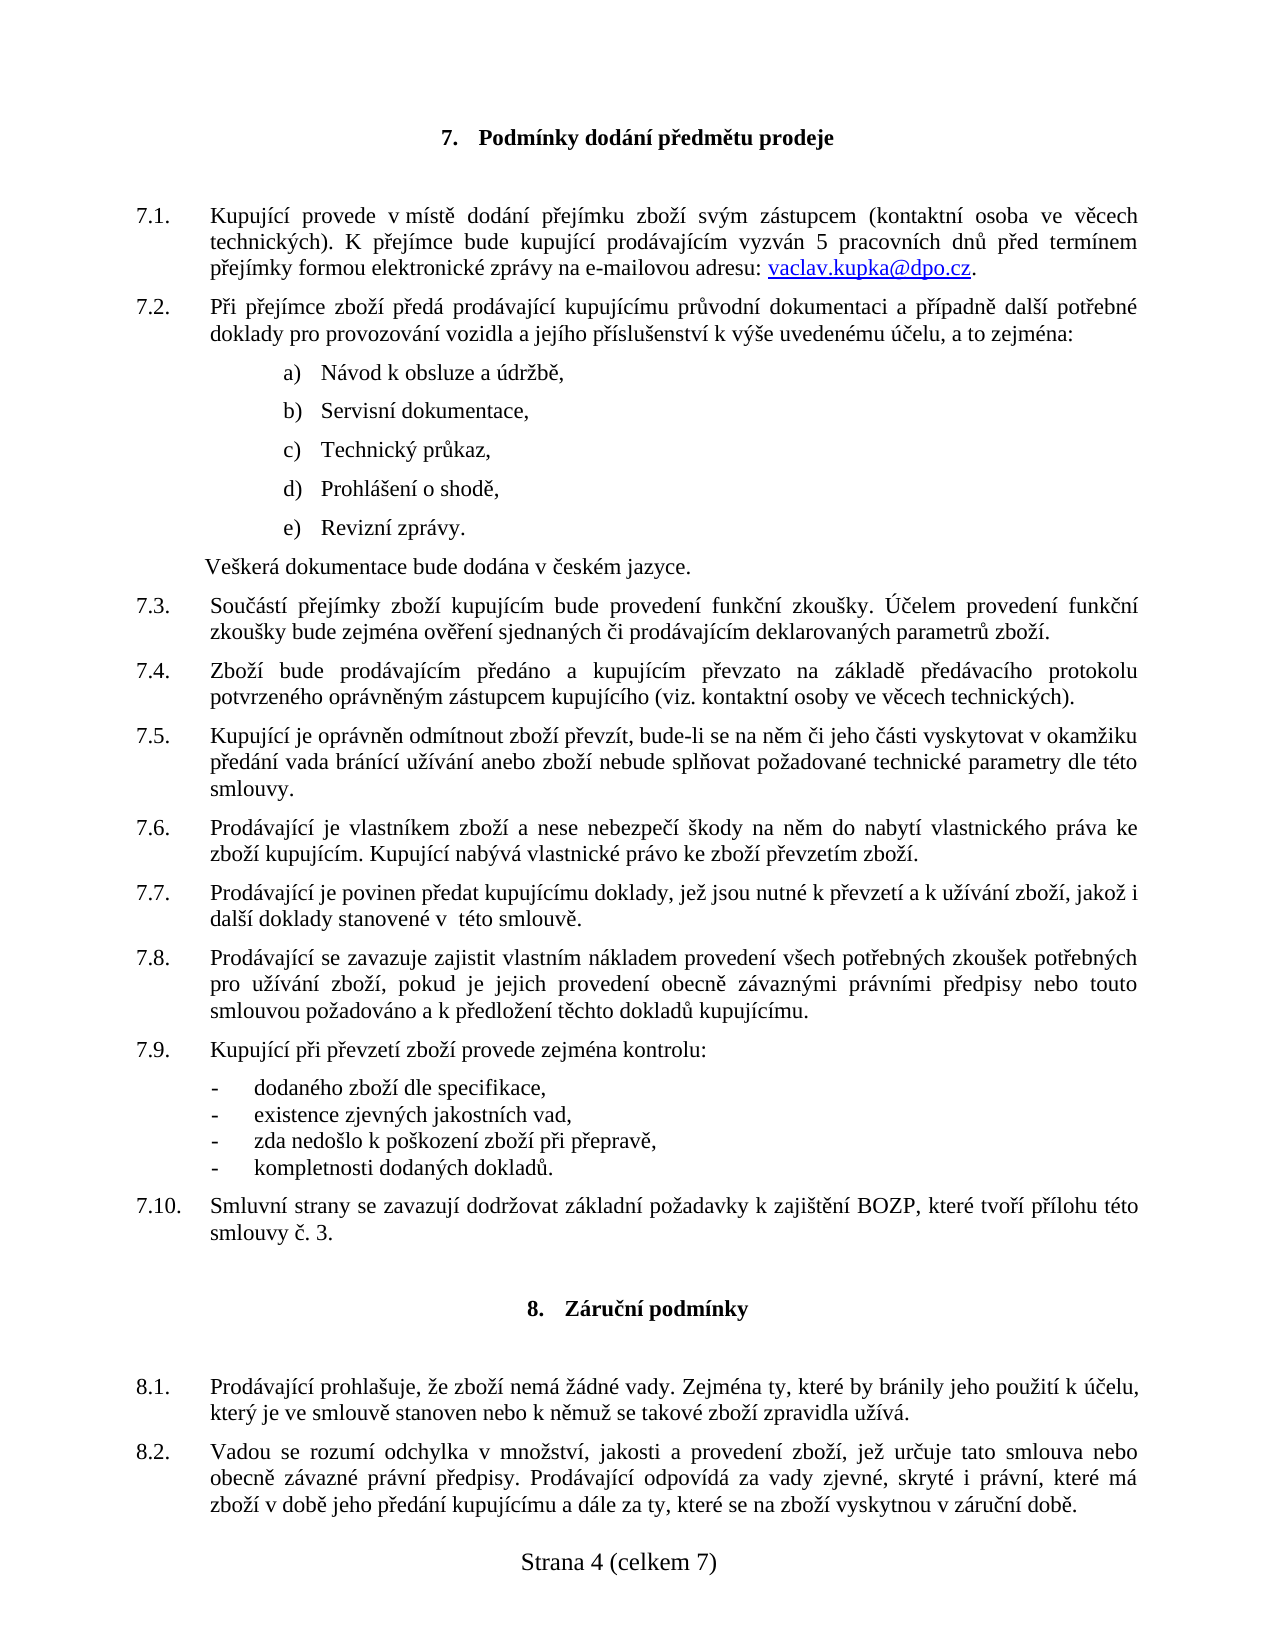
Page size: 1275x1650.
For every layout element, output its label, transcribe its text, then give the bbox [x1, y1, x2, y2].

list Prohlášení o shodě, [283, 475, 1139, 501]
text Kupující při převzetí zboží provede zejména kontrolu: [136, 1036, 1139, 1062]
list dodaného zboží dle specifikace, [211, 1074, 1139, 1101]
text Při přejímce zboží předá prodávající kupujícímu průvodní dokumentaci a případně další potřebné doklady pro provozování vozidla a jejího příslušenství k výše uvedenému účelu, a to zejména: [136, 293, 1139, 346]
text Vadou se rozumí odchylka v množství, jakosti a provedení zboží, jež určuje tato smlouva nebo obecně závazné právní předpisy. Prodávající odpovídá za vady zjevné, skryté i právní, které má zboží v době jeho předání kupujícímu a dále za ty, které se na zboží vyskytnou v záruční době. [136, 1438, 1139, 1517]
list kompletnosti dodaných dokladů. [211, 1153, 1139, 1180]
list Veškerá dokumentace bude dodána v českém jazyce. [136, 553, 1139, 579]
text Prodávající prohlašuje, že zboží nemá žádné vady. Zejména ty, které by bránily jeho použití k účelu, který je ve smlouvě stanoven nebo k němuž se takové zboží zpravidla užívá. [136, 1373, 1139, 1426]
text Prodávající se zavazuje zajistit vlastním nákladem provedení všech potřebných zkoušek potřebných pro užívání zboží, pokud je jejich provedení obecně závaznými právními předpisy nebo touto smlouvou požadováno a k předložení těchto dokladů kupujícímu. [136, 944, 1139, 1023]
text Smluvní strany se zavazují dodržovat základní požadavky k zajištění BOZP, které tvoří přílohu této smlouvy č. 3. [136, 1192, 1139, 1245]
list existence zjevných jakostních vad, [211, 1101, 1139, 1127]
text Prodávající je vlastníkem zboží a nese nebezpečí škody na něm do nabytí vlastnického práva ke zboží kupujícím. Kupující nabývá vlastnické právo ke zboží převzetím zboží. [136, 814, 1139, 866]
text Záruční podmínky [136, 1295, 1139, 1321]
list Revizní zprávy. [283, 514, 1139, 540]
list Servisní dokumentace, [283, 397, 1139, 424]
text Kupující je oprávněn odmítnout zboží převzít, bude-li se na něm či jeho části vyskytovat v okamžiku předání vada bránící užívání anebo zboží nebude splňovat požadované technické parametry dle této smlouvy. [136, 722, 1139, 801]
list Návod k obsluze a údržbě, [283, 358, 1139, 385]
text Podmínky dodání předmětu prodeje [136, 124, 1139, 150]
text Kupující provede v místě dodání přejímku zboží svým zástupcem (kontaktní osoba ve věcech technických). K přejímce bude kupující prodávajícím vyzván 5 pracovních dnů před termínem přejímky formou elektronické zprávy na e-mailovou adresu: vaclav.kupka@dpo.cz. [136, 202, 1139, 281]
text Zboží bude prodávajícím předáno a kupujícím převzato na základě předávacího protokolu potvrzeného oprávněným zástupcem kupujícího (viz. kontaktní osoby ve věcech technických). [136, 657, 1139, 709]
text Součástí přejímky zboží kupujícím bude provedení funkční zkoušky. Účelem provedení funkční zkoušky bude zejména ověření sjednaných či prodávajícím deklarovaných parametrů zboží. [136, 592, 1139, 644]
text Prodávající je povinen předat kupujícímu doklady, jež jsou nutné k převzetí a k užívání zboží, jakož i další doklady stanovené v této smlouvě. [136, 879, 1139, 932]
list zda nedošlo k poškození zboží při přepravě, [211, 1127, 1139, 1153]
list Technický průkaz, [283, 436, 1139, 463]
